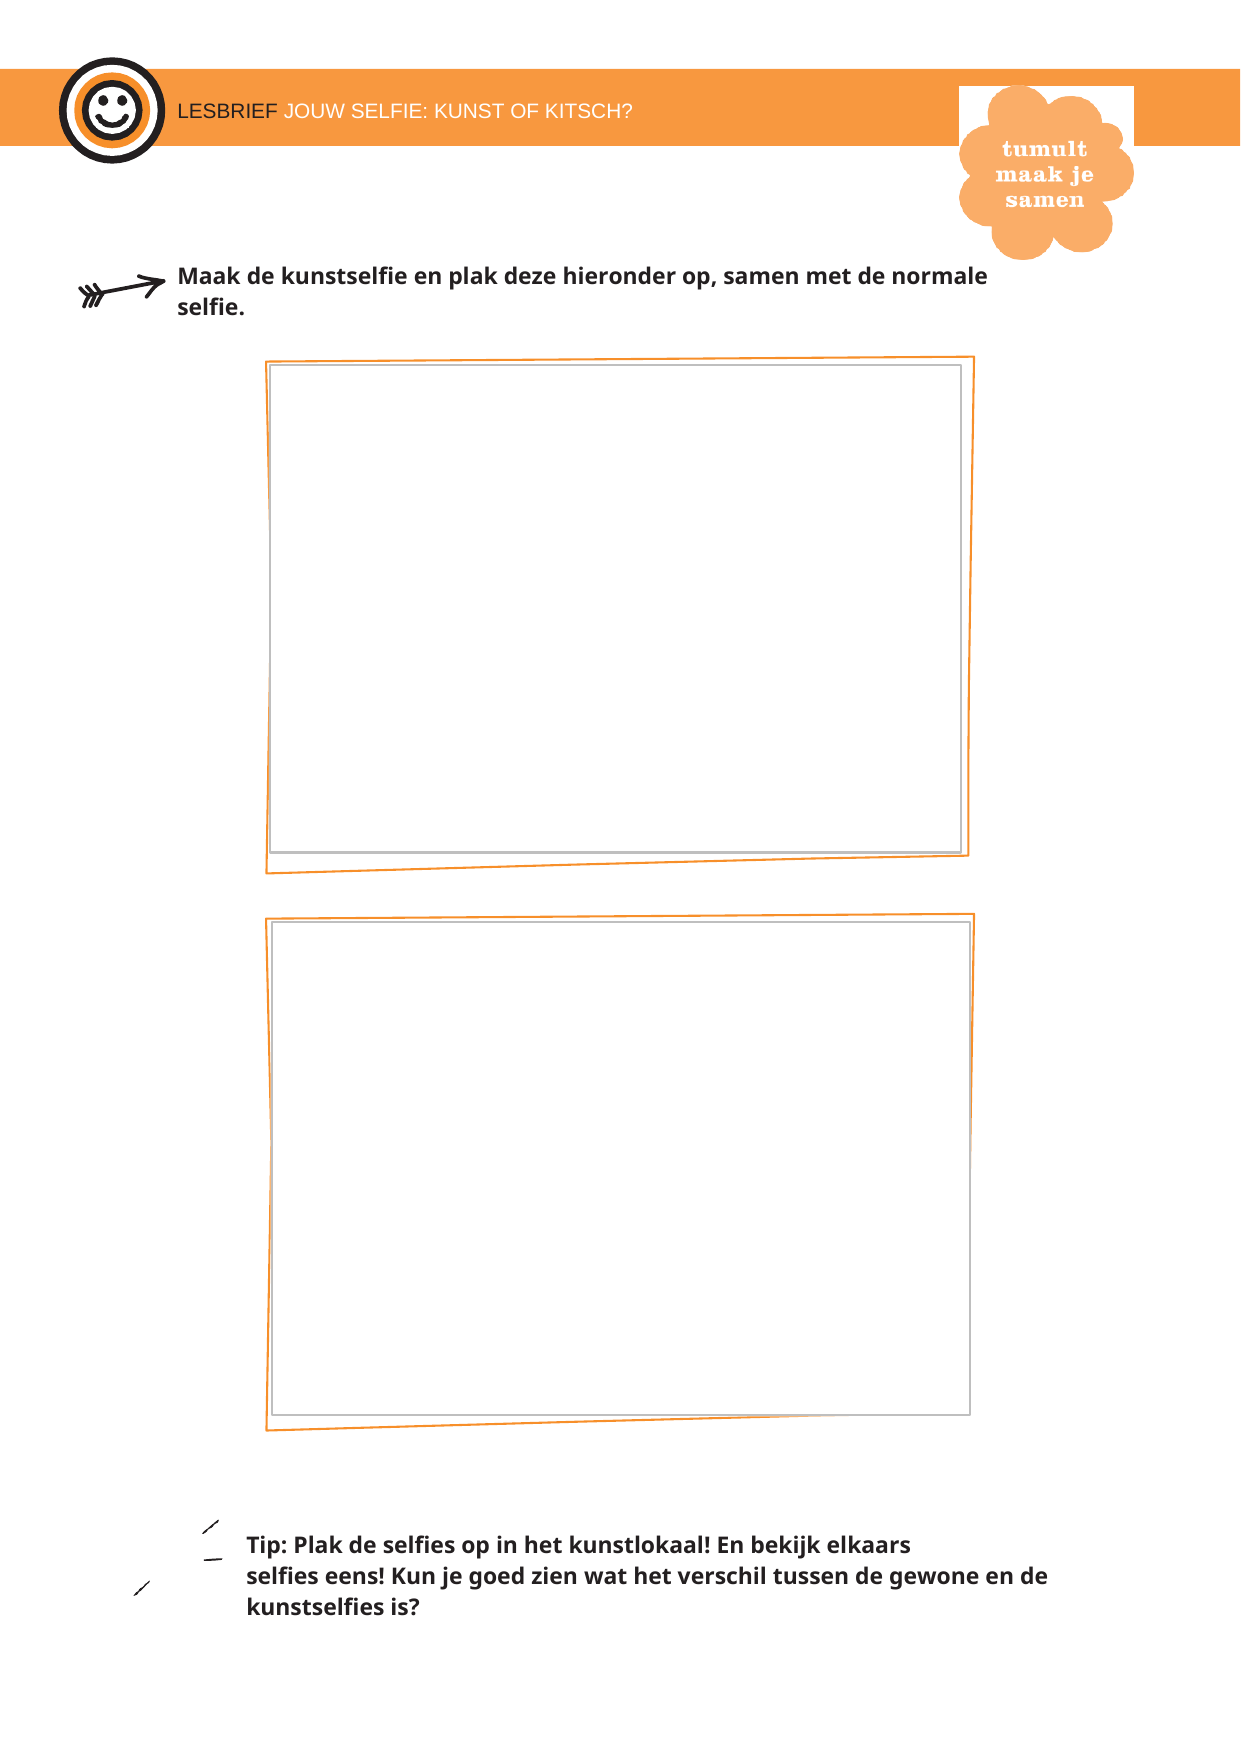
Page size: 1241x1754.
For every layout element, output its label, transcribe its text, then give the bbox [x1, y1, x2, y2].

text selfies eens! Kun je goed zien wat het verschil tussen de gewone en de kunstselfies is? [246, 1560, 1077, 1623]
picture [133, 1580, 150, 1596]
picture [202, 1519, 219, 1534]
subtitle Maak de kunstselfie en plak deze hieronder op, samen met de normale selfie. [177, 259, 999, 322]
picture [959, 85, 1134, 260]
text Tip: Plak de selfies op in het kunstlokaal! En bekijk elkaars [246, 1529, 1240, 1560]
picture [95, 95, 129, 128]
